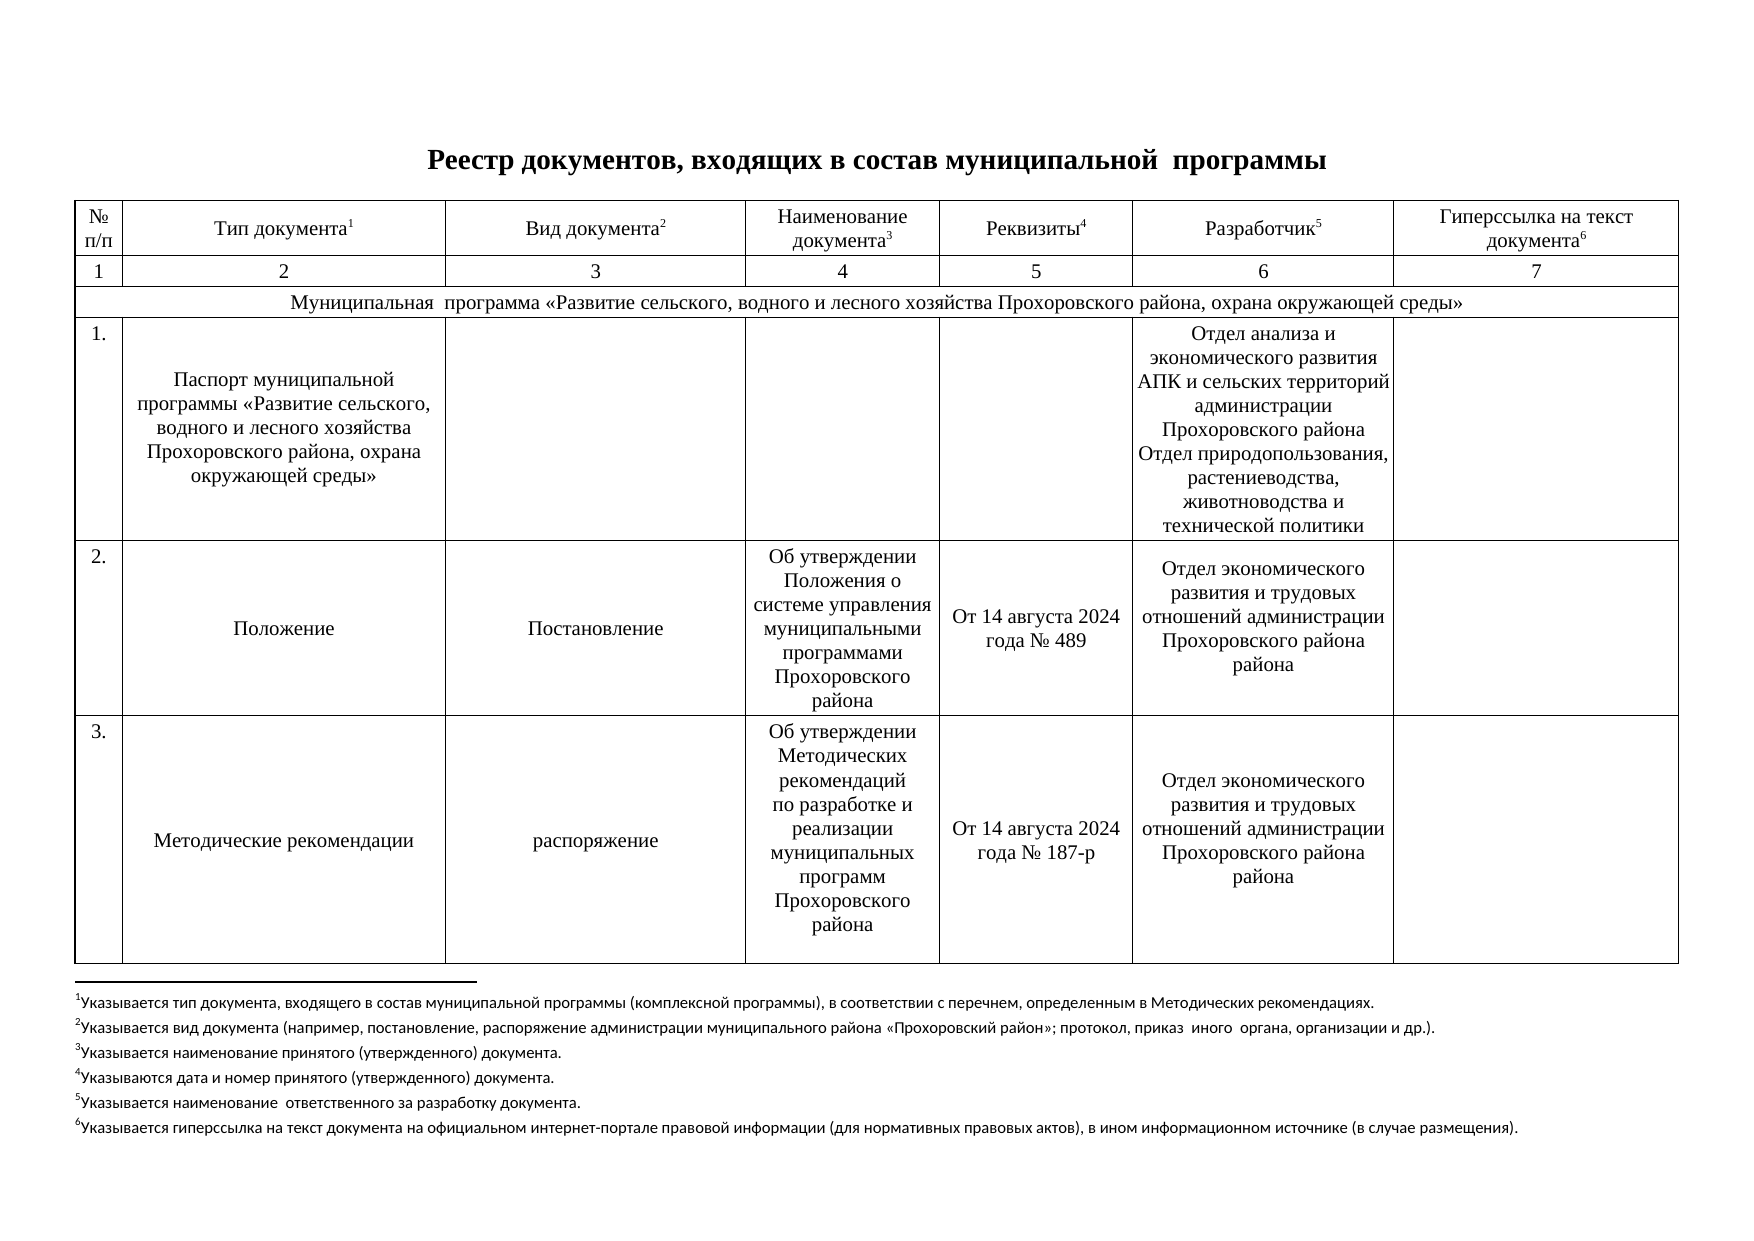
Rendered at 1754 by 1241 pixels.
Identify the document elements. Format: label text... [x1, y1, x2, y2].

table_cell [1394, 716, 1678, 963]
table_cell 1. [76, 318, 122, 540]
table_cell Паспорт муниципальной программы «Развитие сельского, водного и лесного хозяйства Прохоровского района, охрана окружающей среды» [123, 318, 445, 540]
table_header Реквизиты [940, 201, 1132, 255]
table_header Гиперссылка на текст документа [1394, 201, 1678, 255]
table_header Тип документа [123, 201, 445, 255]
table_header Вид документа [446, 201, 745, 255]
table_header Наименование документа [746, 201, 939, 255]
table_cell Положение [123, 541, 445, 715]
table_cell От 14 августа 2024 года № 187-р [940, 716, 1132, 963]
table_cell Постановление [446, 541, 745, 715]
table_cell 4 [746, 256, 939, 286]
table_header № п/п [76, 201, 122, 255]
table_cell [446, 318, 745, 540]
table_cell Об утверждении Методических рекомендаций по разработке и реализации муниципальных программ Прохоровского района [746, 716, 939, 963]
table_cell 2 [123, 256, 445, 286]
table_cell 3. [76, 716, 122, 963]
table_cell Отдел экономического развития и трудовых отношений администрации Прохоровского района района [1133, 716, 1393, 963]
table_cell [746, 318, 939, 540]
table_cell От 14 августа 2024 года № 489 [940, 541, 1132, 715]
table_cell Методические рекомендации [123, 716, 445, 963]
table_cell 1 [76, 256, 122, 286]
table_cell [1394, 541, 1678, 715]
table_cell Об утверждении Положения о системе управления муниципальными программами Прохоровского района [746, 541, 939, 715]
table_cell Отдел экономического развития и трудовых отношений администрации Прохоровского района района [1133, 541, 1393, 715]
table_cell распоряжение [446, 716, 745, 963]
table_cell 6 [1133, 256, 1393, 286]
table_cell Отдел анализа и экономического развития АПК и сельских территорий администрации Прохоровского района Отдел природопользования, растениеводства, животноводства и технической политики [1133, 318, 1393, 540]
table_cell Муниципальная программа «Развитие сельского, водного и лесного хозяйства Прохоровского района, охрана окружающей среды» [76, 287, 1678, 317]
table_header Разработчик [1133, 201, 1393, 255]
table_cell 7 [1394, 256, 1678, 286]
table_cell [1394, 318, 1678, 540]
subtitle Реестр документов, входящих в состав муниципальной программы [75, 142, 1679, 176]
table_cell 5 [940, 256, 1132, 286]
table_cell 3 [446, 256, 745, 286]
table_cell [940, 318, 1132, 540]
table_cell 2. [76, 541, 122, 715]
